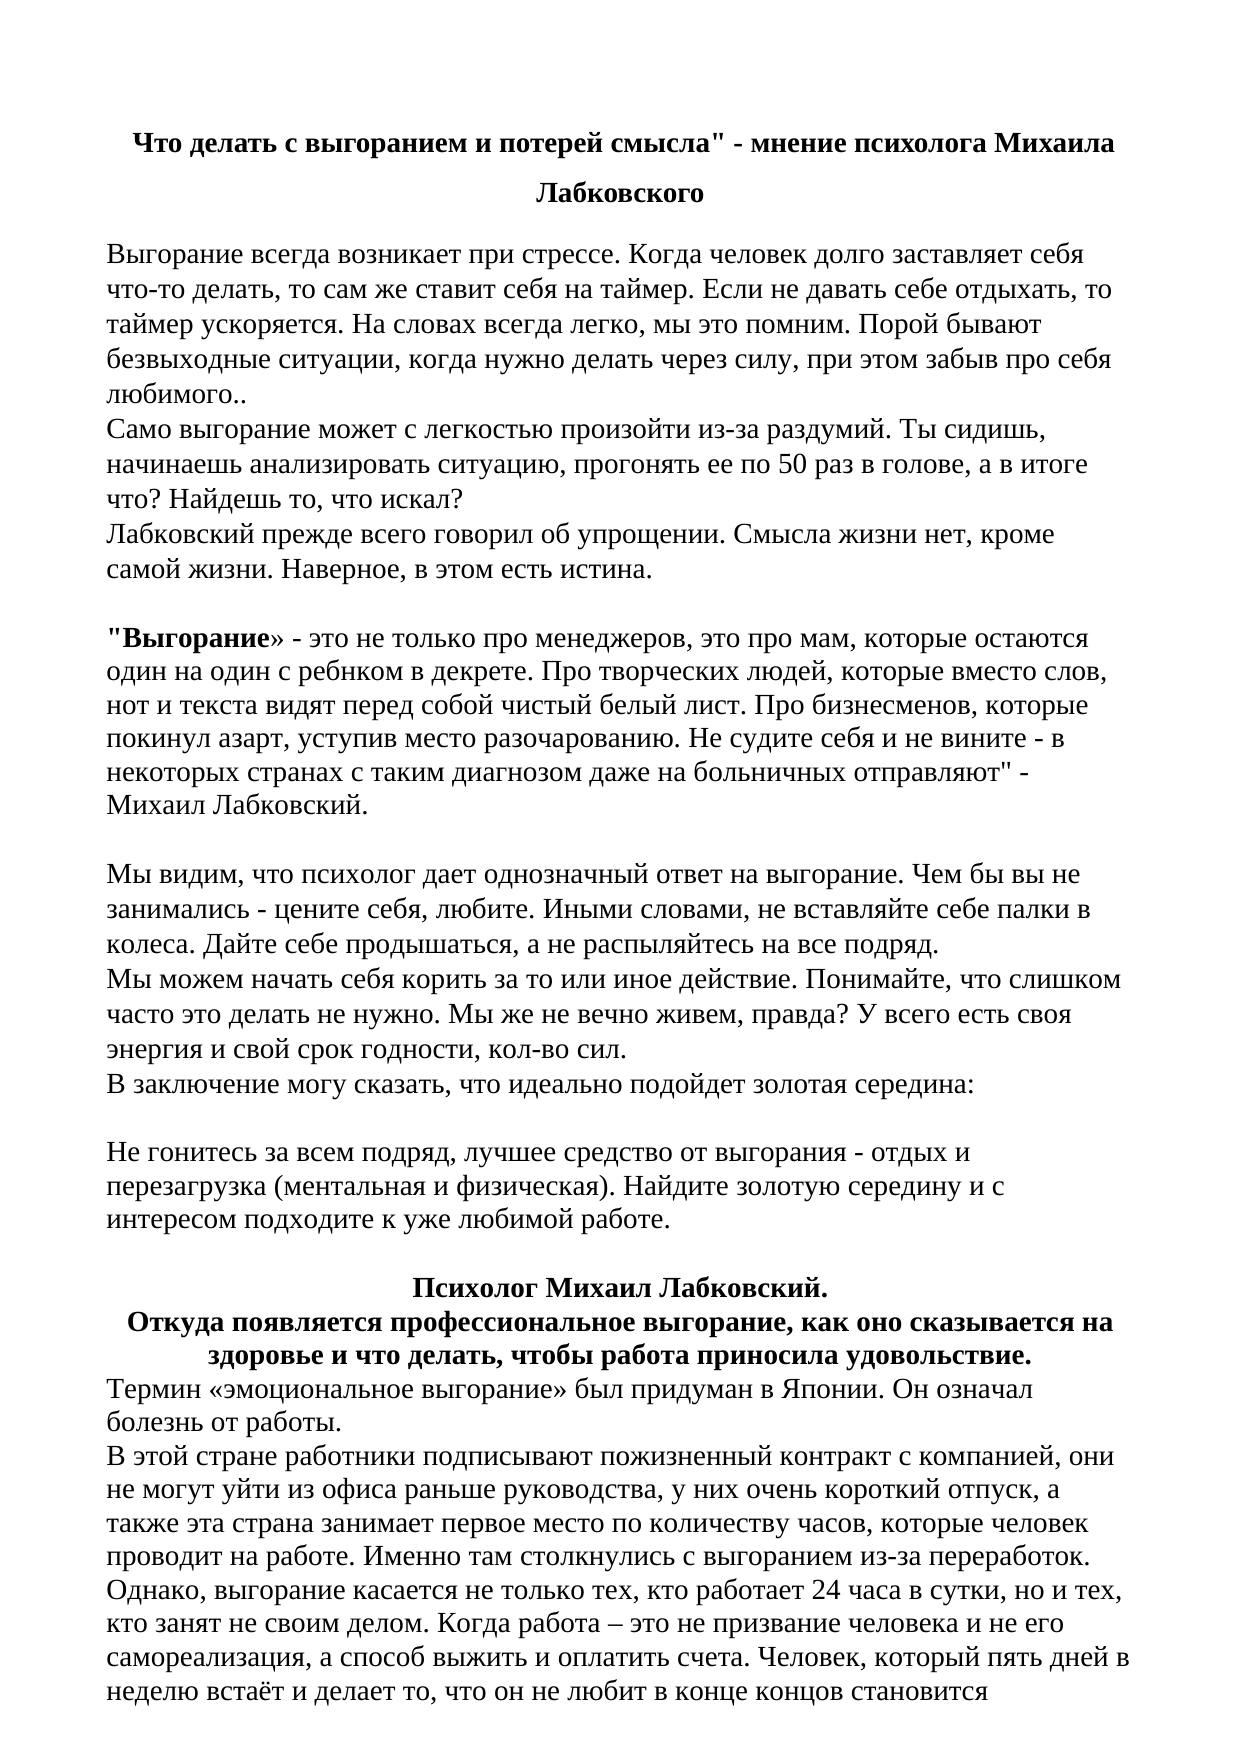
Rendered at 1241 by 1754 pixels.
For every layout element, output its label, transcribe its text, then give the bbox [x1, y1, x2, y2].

text Психолог Михаил Лабковский. [106, 1270, 1134, 1304]
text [106, 1572, 1134, 1706]
text Откуда появляется профессиональное выгорание, как оно сказывается на здоровье и что делать, чтобы работа приносила удовольствие. [106, 1304, 1134, 1371]
text Не гонитесь за всем подряд, лучшее средство от выгорания - отдых и перезагрузка (ментальная и физическая). Найдите золотую середину и с интересом подходите к уже любимой работе. [106, 1134, 1134, 1235]
text В этой стране работники подписывают пожизненный контракт с компанией, они не могут уйти из офиса раньше руководства, у них очень короткий отпуск, а также эта страна занимает первое место по количеству часов, которые человек проводит на работе. Именно там столкнулись с выгоранием из-за переработок. [106, 1438, 1134, 1572]
text Что делать с выгоранием и потерей смысла" - мнение психолога Михаила Лабковского [106, 108, 1134, 208]
text "Выгорание» - это не только про менеджеров, это про мам, которые остаются один на один с ребнком в декрете. Про творческих людей, которые вместо слов, нот и текста видят перед собой чистый белый лист. Про бизнесменов, которые покинул азарт, уступив место разочарованию. Не судите себя и не вините - в некоторых странах с таким диагнозом даже на больничных отправляют" - Михаил Лабковский. [106, 620, 1134, 821]
text В заключение могу сказать, что идеально подойдет золотая середина: [106, 1064, 1134, 1099]
text Мы можем начать себя корить за то или иное действие. Понимайте, что слишком часто это делать не нужно. Мы же не вечно живем, правда? У всего есть своя энергия и свой срок годности, кол-во сил. [106, 959, 1134, 1064]
text Выгорание всегда возникает при стрессе. Когда человек долго заставляет себя что-то делать, то сам же ставит себя на таймер. Если не давать себе отдыхать, то таймер ускоряется. На словах всегда легко, мы это помним. Порой бывают безвыходные ситуации, когда нужно делать через силу, при этом забыв про себя любимого.. [106, 235, 1134, 410]
text Само выгорание может с легкостью произойти из-за раздумий. Ты сидишь, начинаешь анализировать ситуацию, прогонять ее по 50 раз в голове, а в итоге что? Найдешь то, что искал? [106, 410, 1134, 515]
text Лабковский прежде всего говорил об упрощении. Смысла жизни нет, кроме самой жизни. Наверное, в этом есть истина. [106, 515, 1134, 585]
text Мы видим, что психолог дает однозначный ответ на выгорание. Чем бы вы не занимались - цените себя, любите. Иными словами, не вставляйте себе палки в колеса. Дайте себе продышаться, а не распыляйтесь на все подряд. [106, 854, 1134, 959]
text Термин «эмоциональное выгорание» был придуман в Японии. Он означал болезнь от работы. [106, 1371, 1134, 1438]
